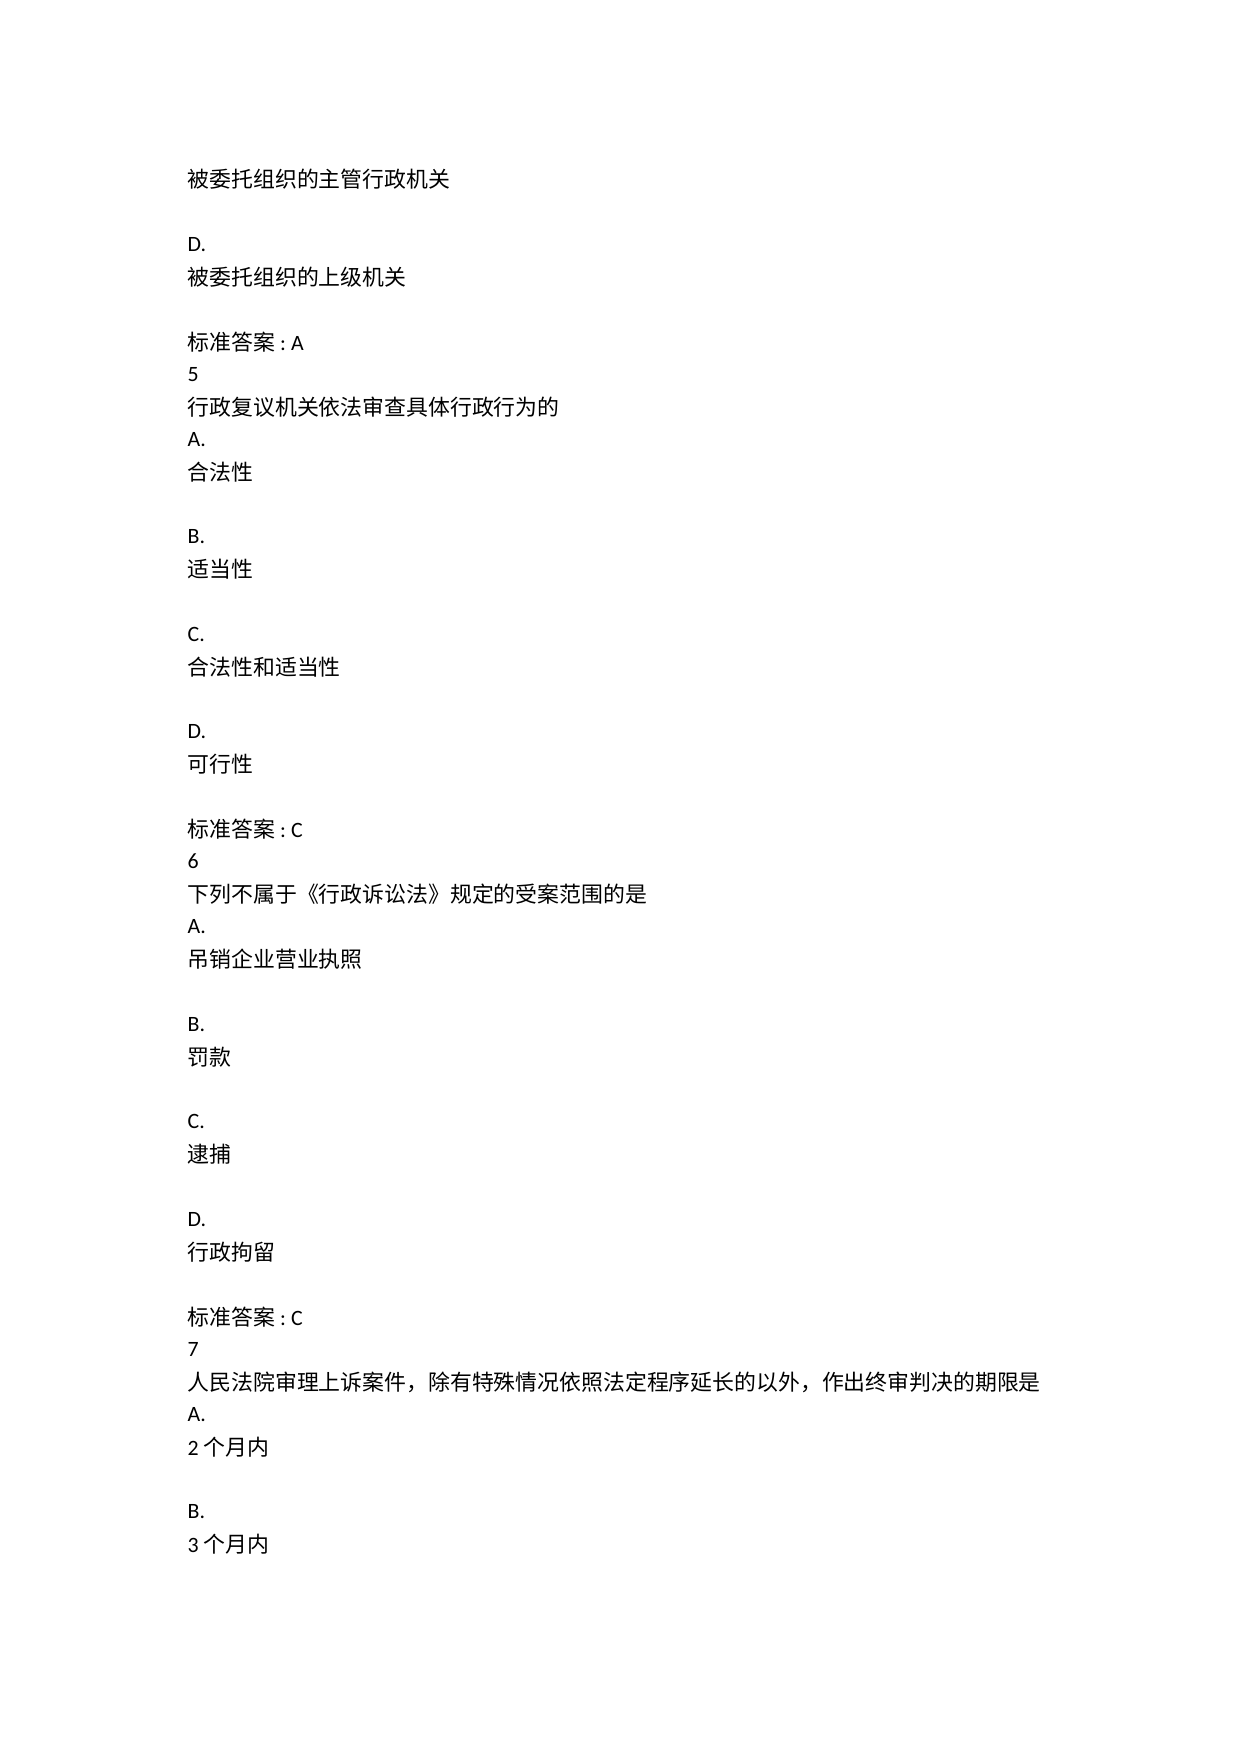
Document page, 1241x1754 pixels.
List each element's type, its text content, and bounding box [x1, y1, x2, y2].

text 标准答案 : C [187, 812, 1053, 844]
text 2个月内 [187, 1429, 1053, 1462]
text B. [187, 1494, 1053, 1527]
text 合法性 [187, 454, 1053, 487]
text D. [187, 227, 1053, 259]
text 3个月内 [187, 1527, 1053, 1559]
text 逮捕 [187, 1137, 1053, 1169]
text 标准答案 : A [187, 324, 1053, 357]
text 吊销企业营业执照 [187, 942, 1053, 974]
text B. [187, 1007, 1053, 1039]
text B. [187, 519, 1053, 552]
text 人民法院审理上诉案件，除有特殊情况依照法定程序延长的以外，作出终审判决的期限是 [187, 1364, 1053, 1397]
text D. [187, 1202, 1053, 1234]
text C. [187, 617, 1053, 649]
text 下列不属于《行政诉讼法》规定的受案范围的是 [187, 877, 1053, 909]
text 7 [187, 1332, 1053, 1364]
text 被委托组织的主管行政机关 [187, 162, 1053, 194]
text 被委托组织的上级机关 [187, 259, 1053, 292]
text 行政复议机关依法审查具体行政行为的 [187, 389, 1053, 422]
text 标准答案 : C [187, 1299, 1053, 1332]
text A. [187, 909, 1053, 942]
text 合法性和适当性 [187, 649, 1053, 682]
text 适当性 [187, 552, 1053, 584]
text 行政拘留 [187, 1234, 1053, 1267]
text A. [187, 1397, 1053, 1429]
text 5 [187, 357, 1053, 389]
text 罚款 [187, 1039, 1053, 1072]
text 6 [187, 844, 1053, 877]
text C. [187, 1104, 1053, 1137]
text A. [187, 422, 1053, 454]
text 可行性 [187, 747, 1053, 779]
text D. [187, 714, 1053, 747]
